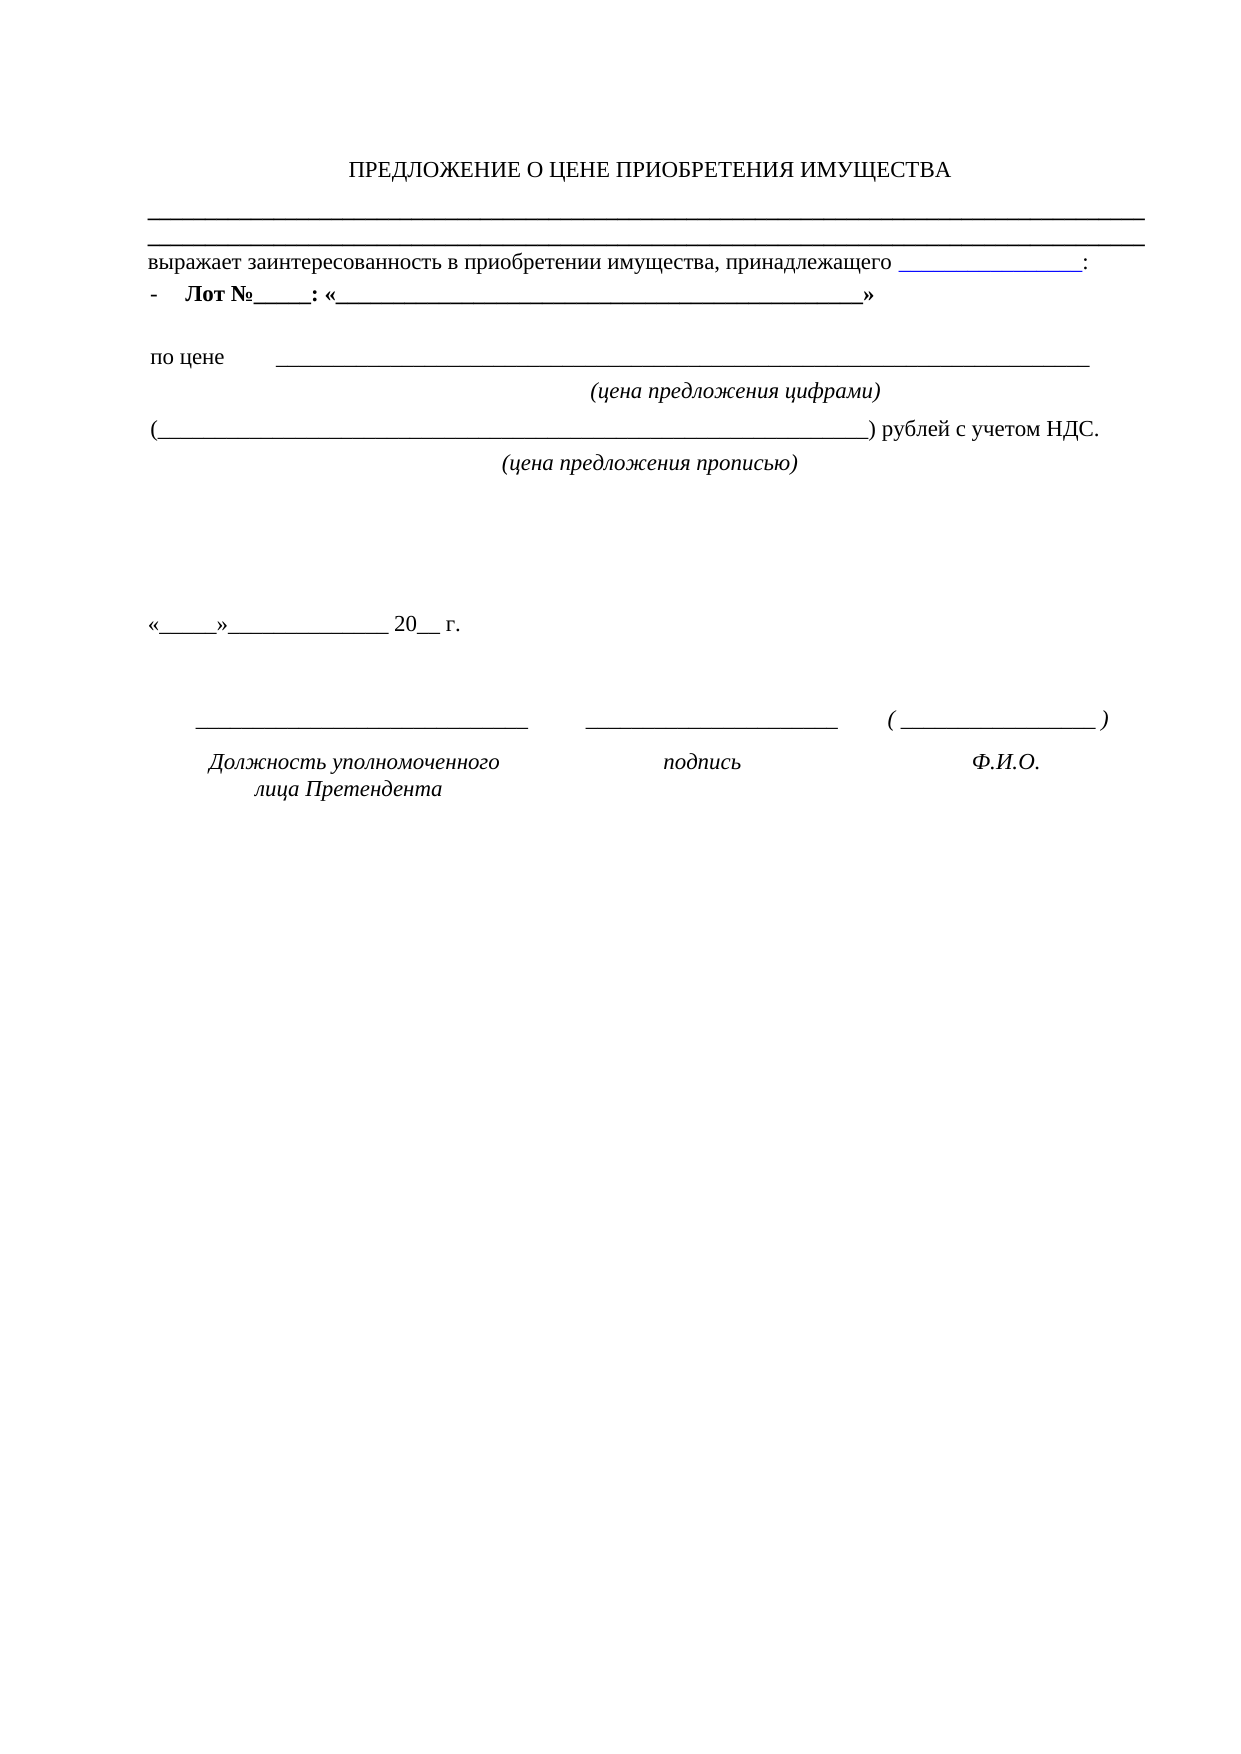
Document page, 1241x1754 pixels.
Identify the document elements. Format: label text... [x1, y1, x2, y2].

text «_____»______________ 20__ г. [148, 610, 1152, 636]
title ПРЕДЛОЖЕНИЕ О ЦЕНЕ ПРИОБРЕТЕНИЯ ИМУЩЕСТВА [148, 156, 1152, 182]
text (цена предложения цифрами) [150, 377, 1149, 403]
text ______________________________________________________________________________________________________________________________________________________________________________ выражает заинтересованность в приобретении имущества, принадлежащего ________________: [148, 196, 1152, 275]
table_cell Ф.И.О. [871, 749, 1141, 834]
table_header _____________________________ [164, 689, 560, 748]
table_header ______________________ [560, 689, 863, 748]
text (______________________________________________________________) рублей с учетом НДС. [150, 410, 1149, 443]
text (цена предложения прописью) [150, 449, 1149, 475]
table_header ( _________________ ) [864, 689, 1132, 748]
table_cell Должность уполномоченного лица Претендента [136, 749, 532, 834]
table_cell подпись [533, 749, 871, 834]
text по цене _______________________________________________________________________ [150, 338, 1149, 371]
list Лот №_____: «______________________________________________» [150, 275, 1150, 308]
